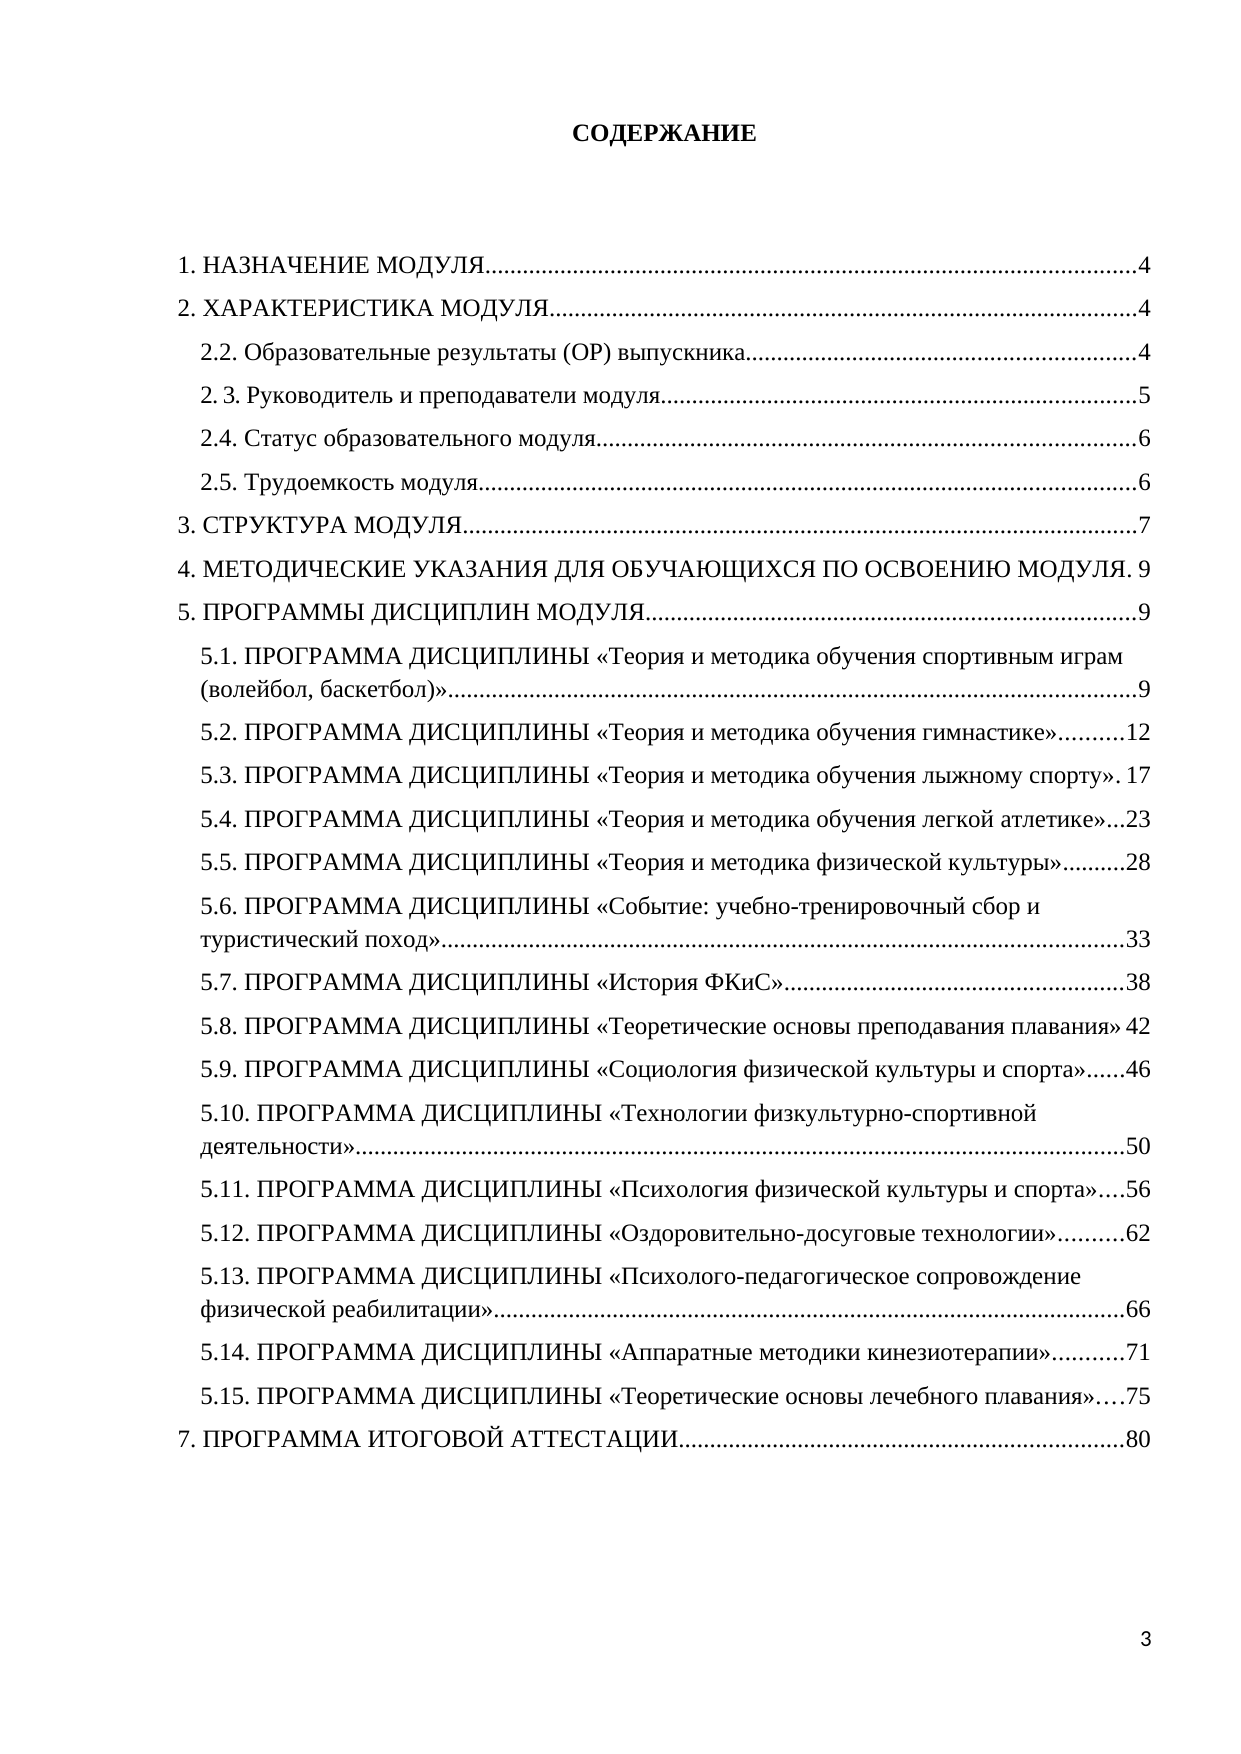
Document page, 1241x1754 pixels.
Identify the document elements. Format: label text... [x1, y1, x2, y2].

text Содержание [177, 118, 1152, 147]
